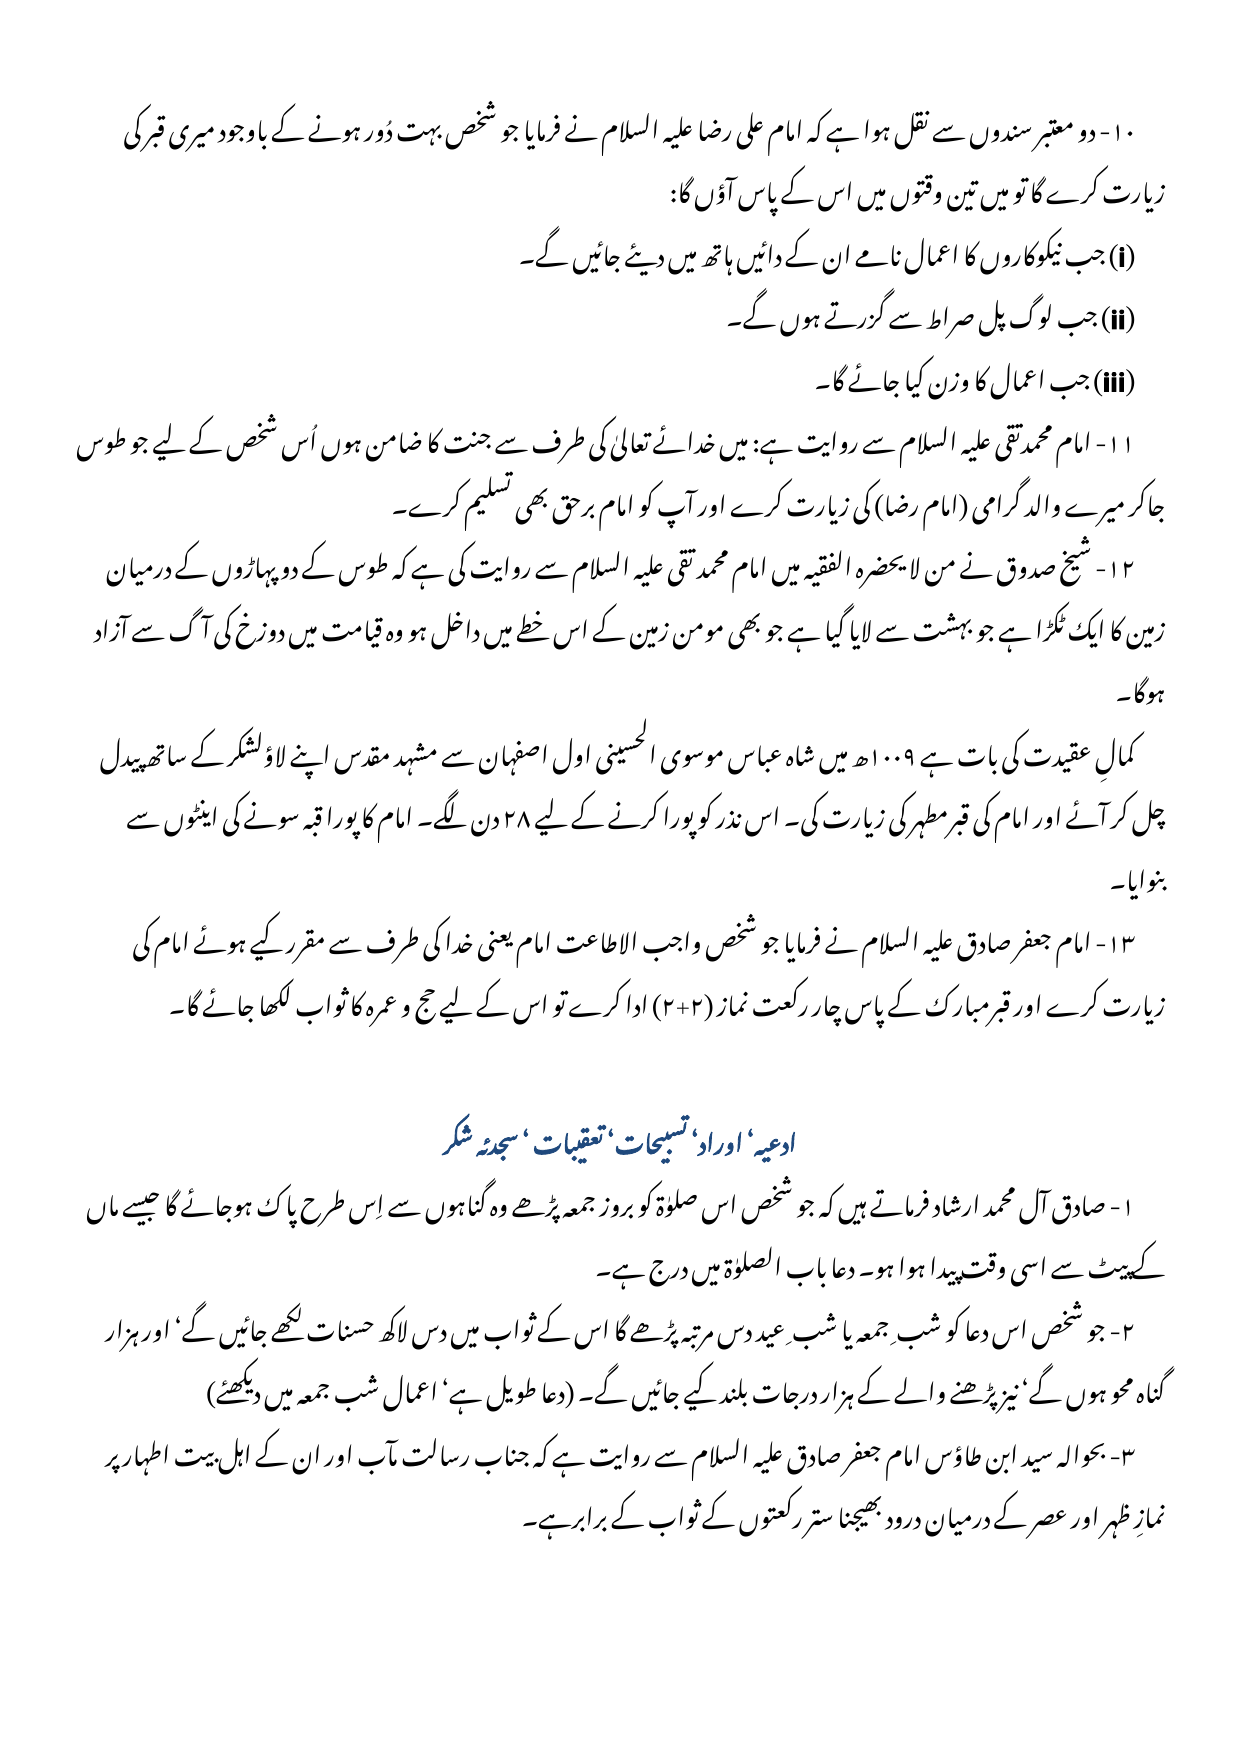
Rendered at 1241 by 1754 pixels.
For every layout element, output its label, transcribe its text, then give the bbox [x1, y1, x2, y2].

text ۲- جو شخص اس دعا کو شب ِ جمعہ یا شب ِ عید دس مرتبہ پڑھے گا اس کے ثواب میں دس لاکھ حسنات لکھے جائیں گے‘ اور ہزار گناہ محو ہوں گے‘ نیز پڑھنے والے کے ہزار درجات بلند کیے جائیں گے۔ (دعا طویل ہے‘ اعمال شب جمعہ میں دیکھئے) [75, 1294, 1165, 1419]
text ۱- صادق آل محمد ارشاد فرماتے ہیں کہ جو شخص اس صلوٰة کو بروز جمعہ پڑھے وہ گناہوں سے اِس طرح پاک ہوجائے گا جیسے ماں کے پیٹ سے اسی وقت پیدا ہوا ہو۔ دعا باب الصلوٰة میں درج ہے۔ [75, 1169, 1165, 1294]
text ۳- بحوالہ سید ابن طاؤس امام جعفر صادق علیہ السلام سے روایت ہے کہ جناب رسالت مآب اور ان کے اہل بیت اطہار پر نمازِ ظہر اور عصر کے درمیان درود بھیجنا ستر رکعتوں کے ثواب کے برابرہے۔ [75, 1419, 1165, 1544]
text (i) جب نیکوکاروں کا اعمال نامے ان کے دائیں ہاتھ میں دیئے جائیں گے۔ [75, 219, 1165, 281]
text (iii) جب اعمال کا وزن کیا جائے گا۔ [75, 344, 1165, 406]
text کمالِ عقیدت کی بات ہے ۱۰۰۹ھ میں شاہ عباس موسوی الحسینی اول اصفہان سے مشہد مقدس اپنے لاؤلشکر کے ساتھ پیدل چل کر آئے اور امام کی قبرمطہر کی زیارت کی۔ اس نذر کو پورا کرنے کے لیے ۲۸ دن لگے۔ امام کا پورا قبہ سونے کی اینٹوں سے بنوایا۔ [75, 719, 1165, 906]
text ۱۰- دو معتبر سندوں سے نقل ہوا ہے کہ امام علی رضا علیہ السلام نے فرمایا جو شخص بہت دُور ہونے کے باوجود میری قبر کی زیارت کرے گا تو میں تین وقتوں میں اس کے پاس آؤں گا: [75, 94, 1165, 219]
text ۱۲- شیخ صدوق نے من لا یحضرہ الفقیہ میں امام محمد تقی علیہ السلام سے روایت کی ہے کہ طوس کے دو پہاڑوں کے درمیان زمین کا ایک ٹکڑا ہے جو بہشت سے لایا گیا ہے جو بھی مومن زمین کے اس خطے میں داخل ہو وہ قیامت میں دوزخ کی آگ سے آزاد ہوگا۔ [75, 531, 1165, 719]
subtitle ادعیہ‘ اوراد‘ تسبیحات‘ تعقیبات ‘ سجدئہ شکر [75, 1106, 1165, 1169]
text ۱۱- امام محمدتقی علیہ السلام سے روایت ہے: میں خدائے تعالیٰ کی طرف سے جنت کا ضامن ہوں اُس شخص کے لیے جو طوس جاکر میرے والد گرامی (امام رضا) کی زیارت کرے اور آپ کو امام برحق بھی تسلیم کرے۔ [75, 406, 1165, 531]
text (ii) جب لوگ پل صراط سے گزرتے ہوں گے۔ [75, 281, 1165, 344]
text ۱۳- امام جعفر صادق علیہ السلام نے فرمایا جو شخص واجب الاطاعت امام یعنی خدا کی طرف سے مقرر کیے ہوئے امام کی زیارت کرے اور قبرمبارک کے پاس چار رکعت نماز (۲+۲) ادا کرے تو اس کے لیے حج و عمرہ کا ثواب لکھا جائے گا۔ [75, 906, 1165, 1031]
